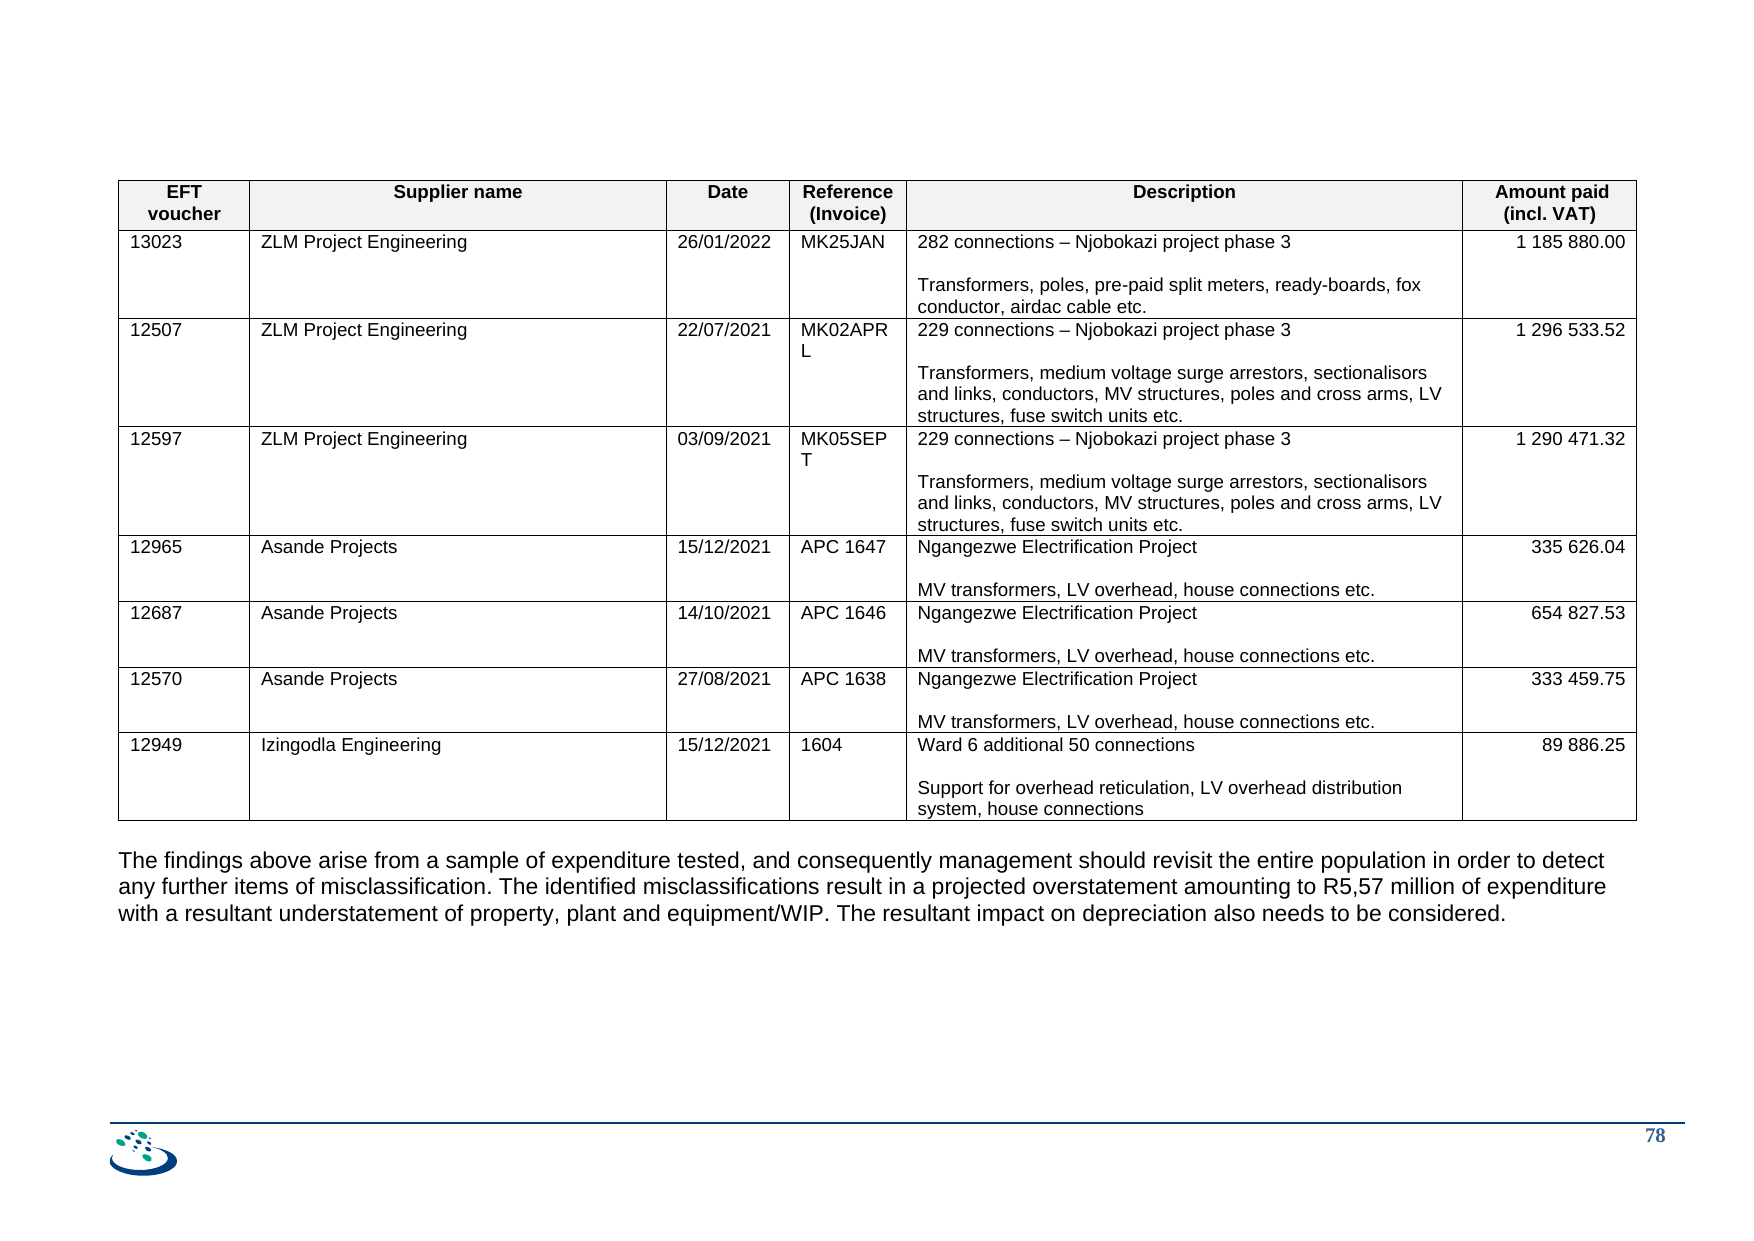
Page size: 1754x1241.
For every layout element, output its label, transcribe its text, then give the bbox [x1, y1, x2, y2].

table_cell 1 290 471.32 [1463, 427, 1636, 535]
table_cell 12597 [119, 427, 249, 535]
table_cell 1 185 880.00 [1463, 231, 1636, 317]
table_cell 12570 [119, 668, 249, 732]
table_cell 282 connections – Njobokazi project phase 3 Transformers, poles, pre-paid split meters, ready-boards, fox conductor, airdac cable etc. [907, 231, 1462, 317]
table_cell 333 459.75 [1463, 668, 1636, 732]
table_cell APC 1638 [790, 668, 906, 732]
table_cell 12507 [119, 319, 249, 426]
table_cell 229 connections – Njobokazi project phase 3 Transformers, medium voltage surge arrestors, sectionalisors and links, conductors, MV structures, poles and cross arms, LV structures, fuse switch units etc. [907, 427, 1462, 535]
table_header Reference (Invoice) [790, 181, 906, 230]
table_cell 12965 [119, 536, 249, 601]
table_cell 15/12/2021 [667, 733, 789, 819]
table_cell APC 1646 [790, 602, 906, 667]
table_cell Ward 6 additional 50 connections Support for overhead reticulation, LV overhead distribution system, house connections [907, 733, 1462, 819]
table_cell 27/08/2021 [667, 668, 789, 732]
table_cell 229 connections – Njobokazi project phase 3 Transformers, medium voltage surge arrestors, sectionalisors and links, conductors, MV structures, poles and cross arms, LV structures, fuse switch units etc. [907, 319, 1462, 426]
table_cell ZLM Project Engineering [250, 319, 666, 426]
table_cell 335 626.04 [1463, 536, 1636, 601]
table_cell 03/09/2021 [667, 427, 789, 535]
table_cell 654 827.53 [1463, 602, 1636, 667]
table_header Date [667, 181, 789, 230]
table_cell Ngangezwe Electrification Project MV transformers, LV overhead, house connections etc. [907, 668, 1462, 732]
table_cell 13023 [119, 231, 249, 317]
table_cell 14/10/2021 [667, 602, 789, 667]
table_cell 1604 [790, 733, 906, 819]
table_cell Asande Projects [250, 602, 666, 667]
table_header EFT voucher [119, 181, 249, 230]
table_cell Asande Projects [250, 536, 666, 601]
table_cell MK02APRL [790, 319, 906, 426]
table_cell 15/12/2021 [667, 536, 789, 601]
table_cell 89 886.25 [1463, 733, 1636, 819]
table_header Supplier name [250, 181, 666, 230]
table_cell 1 296 533.52 [1463, 319, 1636, 426]
table_cell 26/01/2022 [667, 231, 789, 317]
table_cell Asande Projects [250, 668, 666, 732]
table_cell APC 1647 [790, 536, 906, 601]
table_cell ZLM Project Engineering [250, 427, 666, 535]
table_cell 12949 [119, 733, 249, 819]
table_cell ZLM Project Engineering [250, 231, 666, 317]
table_header Amount paid (incl. VAT) [1463, 181, 1636, 230]
table_cell Izingodla Engineering [250, 733, 666, 819]
table_cell Ngangezwe Electrification Project MV transformers, LV overhead, house connections etc. [907, 602, 1462, 667]
text The findings above arise from a sample of expenditure tested, and consequently management should revisit the entire population in order to detect any further items of misclassification. The identified misclassifications result in a projected overstatement amounting to R5,57 million of expenditure with a resultant understatement of property, plant and equipment/WIP. The resultant impact on depreciation also needs to be considered. [118, 847, 1636, 926]
table_cell MK25JAN [790, 231, 906, 317]
table_header Description [907, 181, 1462, 230]
table_cell MK05SEPT [790, 427, 906, 535]
table_cell 12687 [119, 602, 249, 667]
table_cell Ngangezwe Electrification Project MV transformers, LV overhead, house connections etc. [907, 536, 1462, 601]
table_cell 22/07/2021 [667, 319, 789, 426]
